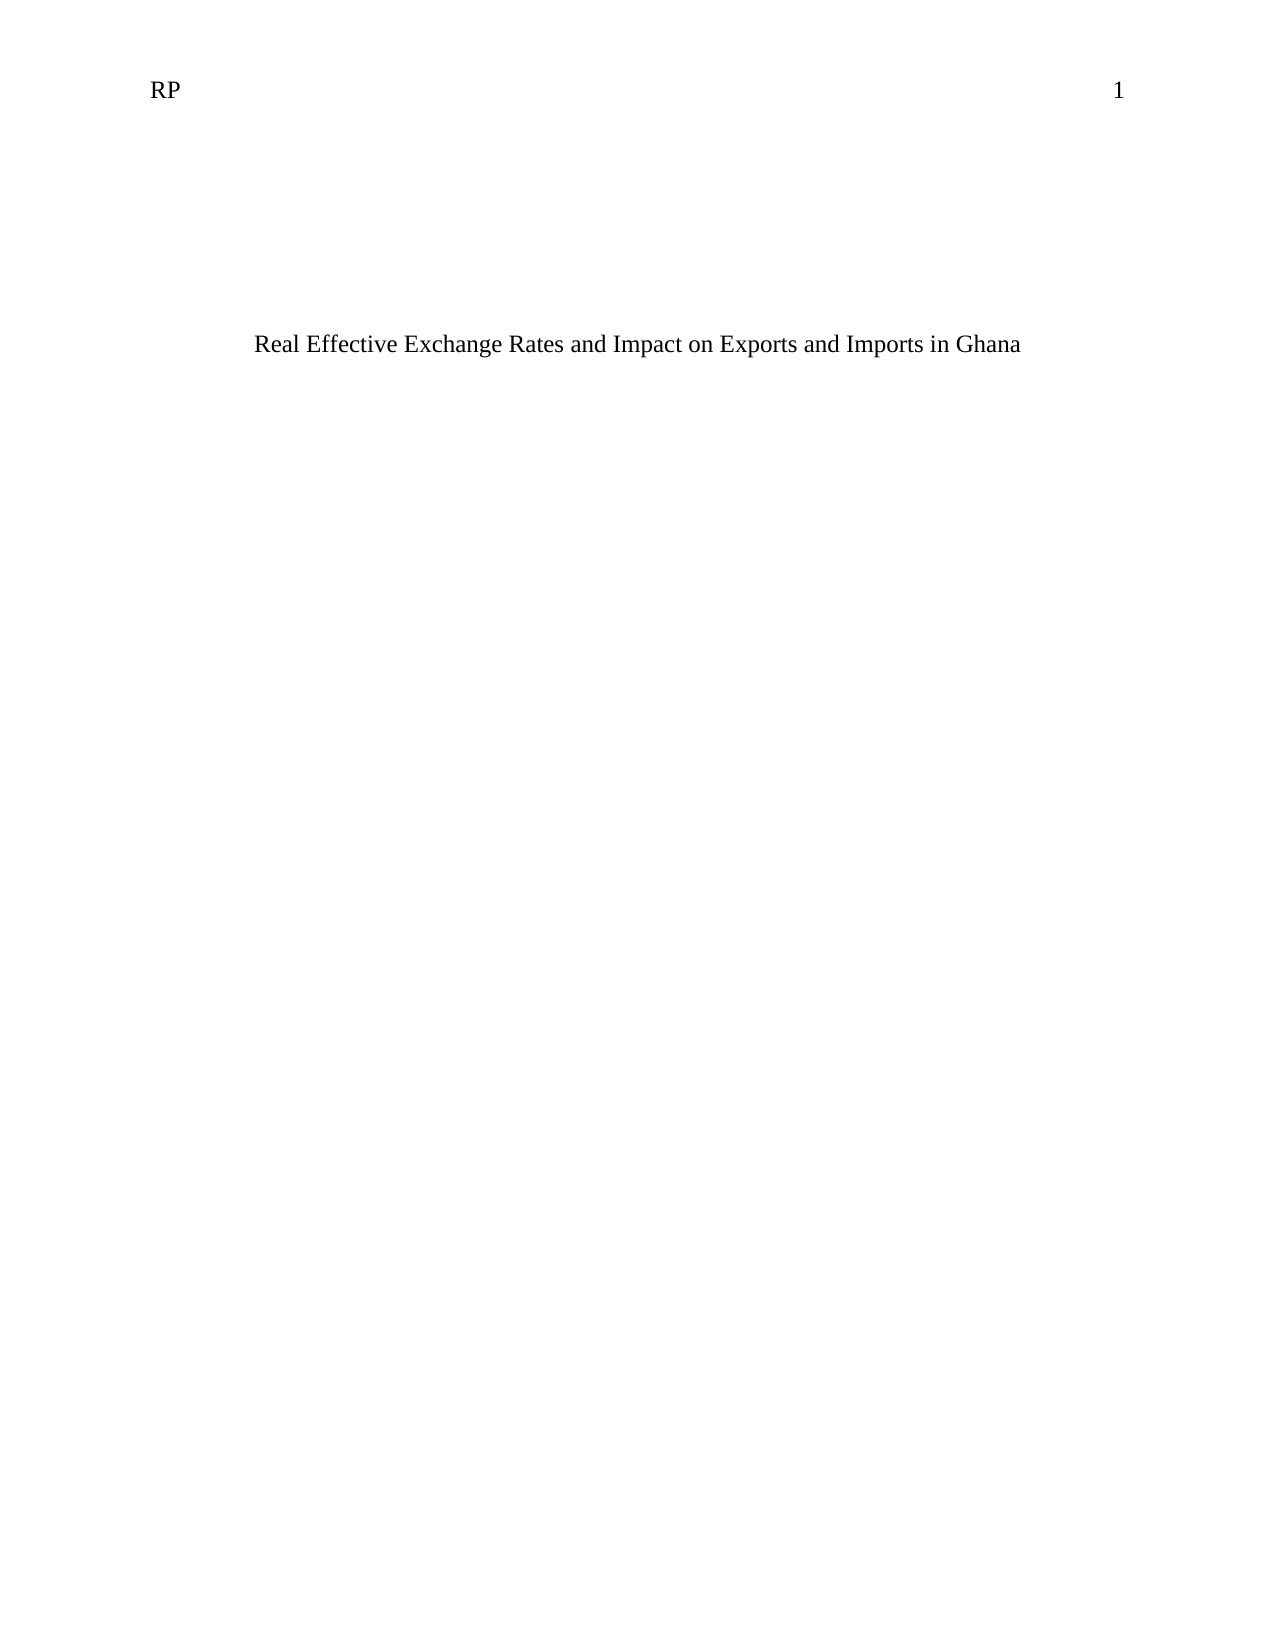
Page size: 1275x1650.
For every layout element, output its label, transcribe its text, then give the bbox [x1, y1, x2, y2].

text Real Effective Exchange Rates and Impact on Exports and Imports in Ghana [150, 329, 1125, 358]
